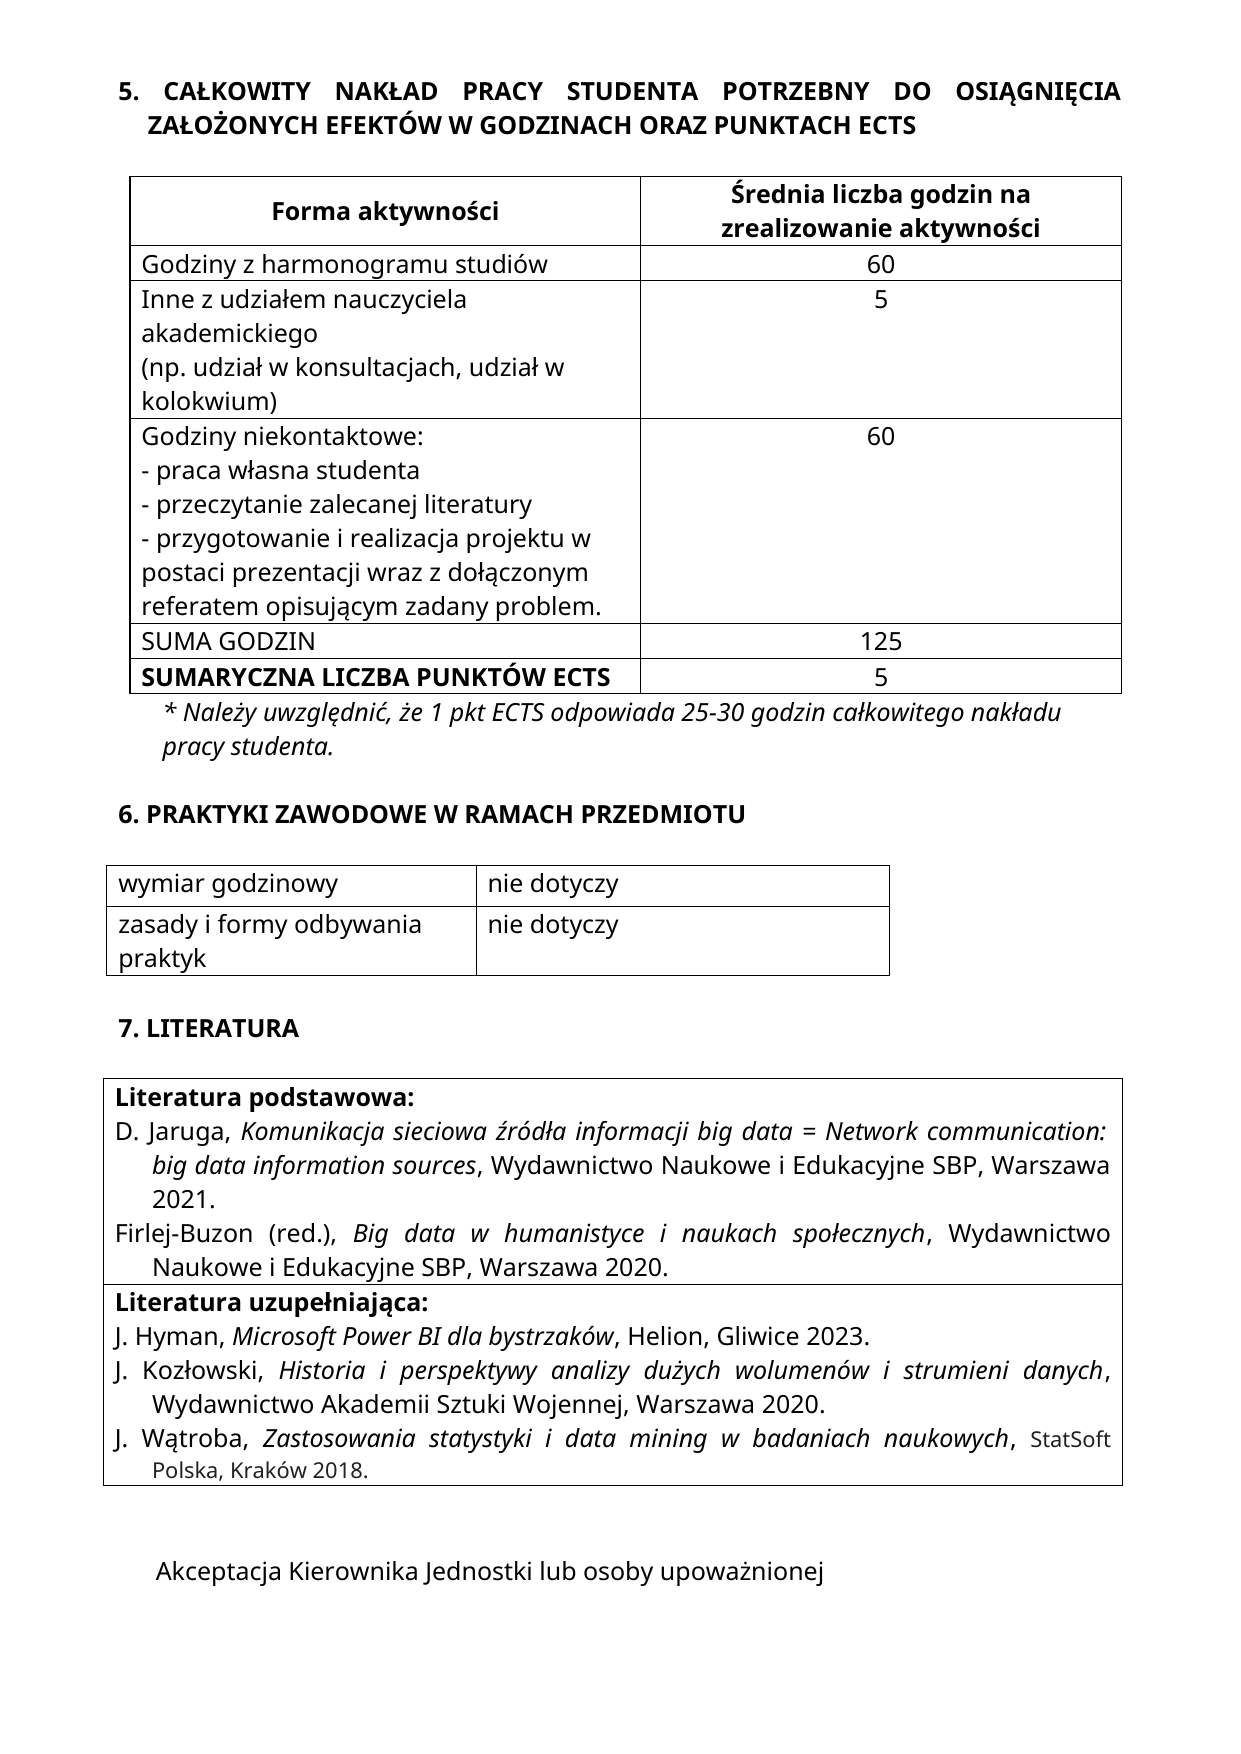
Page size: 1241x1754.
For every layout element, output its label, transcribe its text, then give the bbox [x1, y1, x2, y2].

table_cell Literatura uzupełniająca: J. Hyman, Microsoft Power BI dla bystrzaków, Helion, Gliwice 2023. J. Kozłowski, Historia i perspektywy analizy dużych wolumenów i strumieni danych, Wydawnictwo Akademii Sztuki Wojennej, Warszawa 2020. J. Wątroba, Zastosowania statystyki i data mining w badaniach naukowych, StatSoft Polska, Kraków 2018. [104, 1285, 1122, 1485]
table_cell 60 [641, 246, 1121, 280]
table_cell nie dotyczy [477, 907, 889, 975]
table_cell zasady i formy odbywania praktyk [107, 907, 476, 975]
table_header Średnia liczba godzin na zrealizowanie aktywności [641, 177, 1121, 245]
table_header Literatura podstawowa: D. Jaruga, Komunikacja sieciowa źródła informacji big data = Network communication: big data information sources, Wydawnictwo Naukowe i Edukacyjne SBP, Warszawa 2021. Firlej-Buzon (red.), Big data w humanistyce i naukach społecznych, Wydawnictwo Naukowe i Edukacyjne SBP, Warszawa 2020. [104, 1079, 1122, 1284]
text 7. LITERATURA [118, 1010, 1122, 1044]
text 6. PRAKTYKI ZAWODOWE W RAMACH PRZEDMIOTU [118, 796, 1122, 831]
table_cell SUMARYCZNA LICZBA PUNKTÓW ECTS [131, 659, 640, 693]
table_cell Inne z udziałem nauczyciela akademickiego (np. udział w konsultacjach, udział w kolokwium) [131, 281, 640, 418]
table_cell 125 [641, 624, 1121, 658]
table_cell 5 [641, 659, 1121, 693]
table_header wymiar godzinowy [107, 866, 476, 906]
table_cell Godziny niekontaktowe: - praca własna studenta - przeczytanie zalecanej literatury - przygotowanie i realizacja projektu w postaci prezentacji wraz z dołączonym referatem opisującym zadany problem. [131, 419, 640, 623]
text Akceptacja Kierownika Jednostki lub osoby upoważnionej [156, 1554, 1122, 1588]
table_cell Godziny z harmonogramu studiów [131, 246, 640, 280]
table_cell 5 [641, 281, 1121, 418]
table_cell SUMA GODZIN [131, 624, 640, 658]
table_cell 60 [641, 419, 1121, 623]
text 5. CAŁKOWITY NAKŁAD PRACY STUDENTA POTRZEBNY DO OSIĄGNIĘCIA ZAŁOŻONYCH EFEKTÓW W GODZINACH ORAZ PUNKTACH ECTS [118, 74, 1122, 142]
table_header nie dotyczy [477, 866, 889, 906]
text * Należy uwzględnić, że 1 pkt ECTS odpowiada 25-30 godzin całkowitego nakładu pracy studenta. [162, 694, 1122, 762]
table_header Forma aktywności [131, 177, 640, 245]
